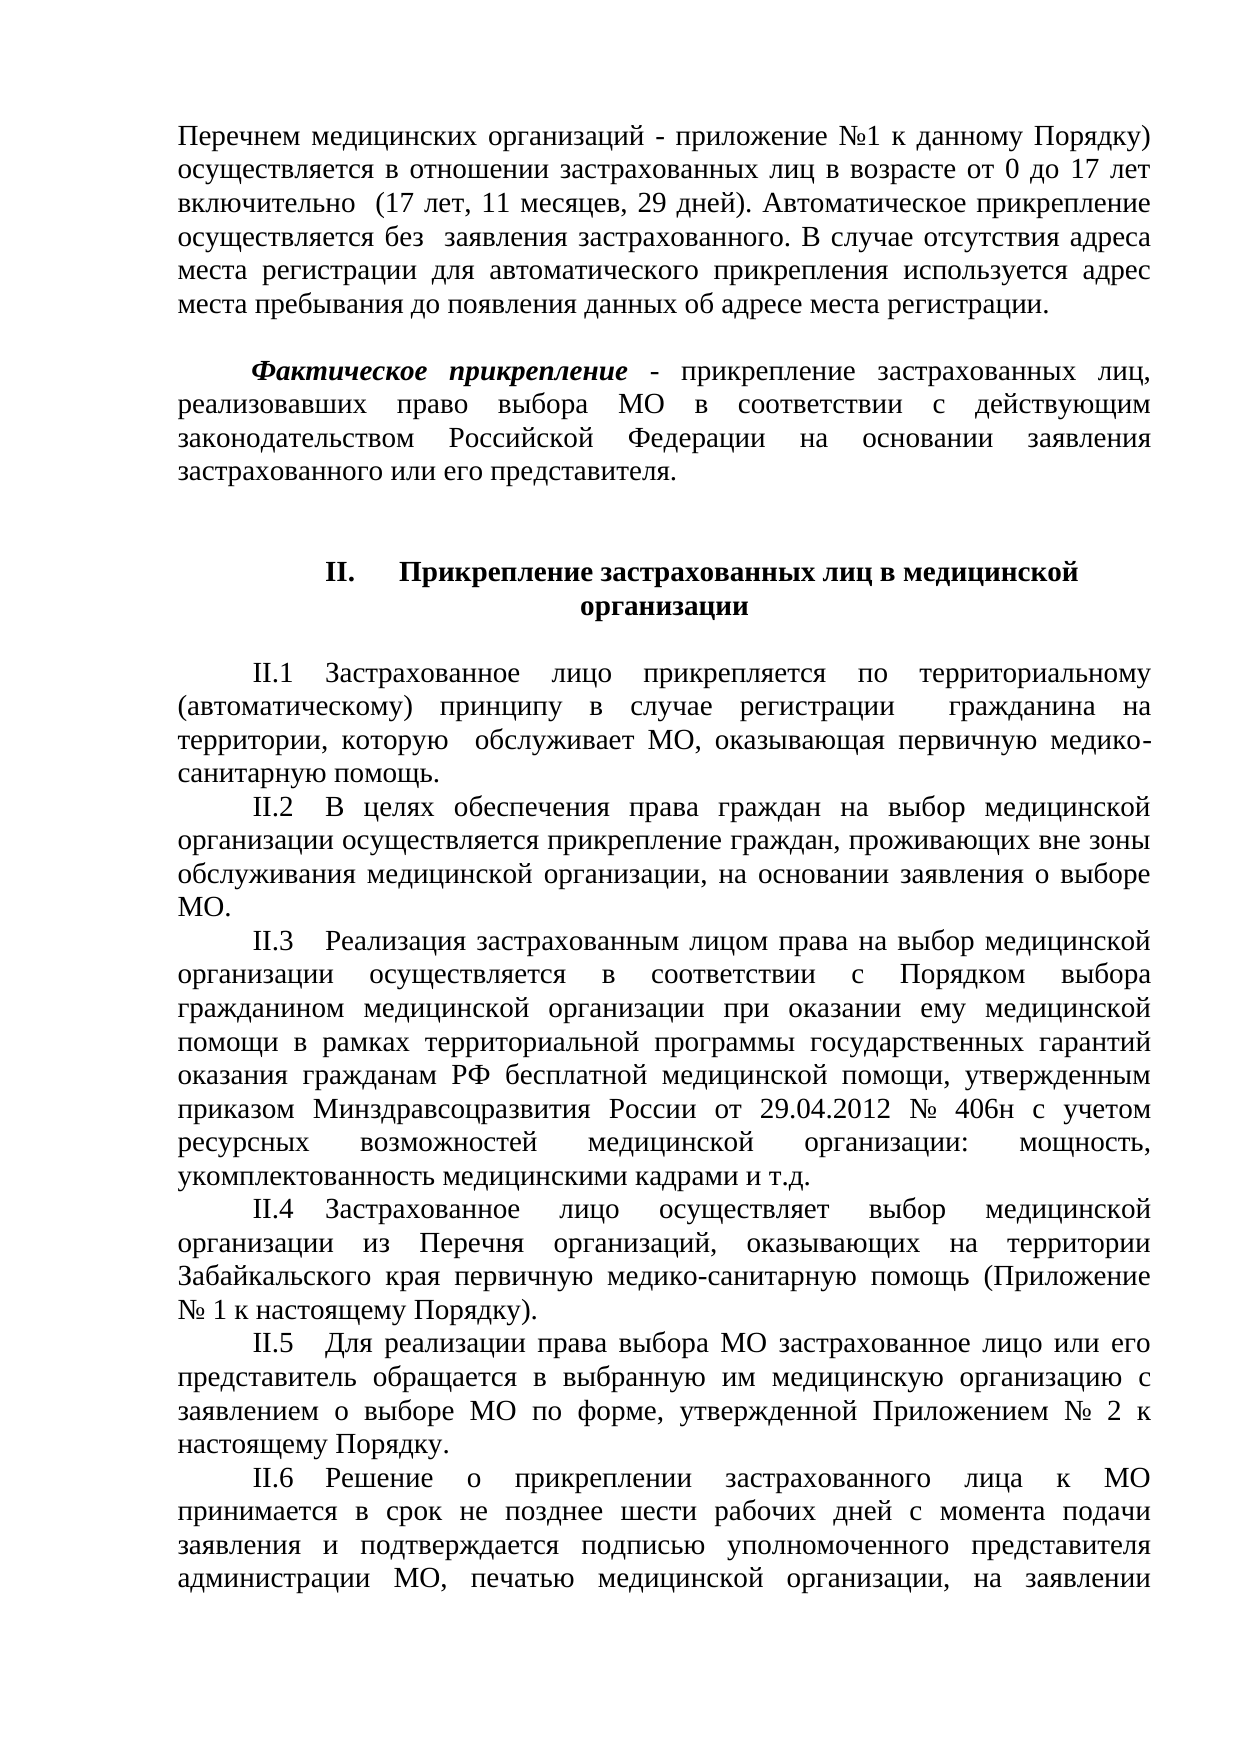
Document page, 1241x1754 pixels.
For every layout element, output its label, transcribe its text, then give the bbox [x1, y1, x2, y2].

list Застрахованное лицо прикрепляется по территориальному (автоматическому) принципу в случае регистрации гражданина на территории, которую обслуживает МО, оказывающая первичную медико-санитарную помощь. [177, 655, 1152, 789]
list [177, 1460, 1152, 1594]
list Для реализации права выбора МО застрахованное лицо или его представитель обращается в выбранную им медицинскую организацию с заявлением о выборе МО по форме, утвержденной Приложением № 2 к настоящему Порядку. [177, 1326, 1152, 1460]
list Реализация застрахованным лицом права на выбор медицинской организации осуществляется в соответствии с Порядком выбора гражданином медицинской организации при оказании ему медицинской помощи в рамках территориальной программы государственных гарантий оказания гражданам РФ бесплатной медицинской помощи, утвержденным приказом Минздравсоцразвития России от 29.04.2012 № 406н с учетом ресурсных возможностей медицинской организации: мощность, укомплектованность медицинскими кадрами и т.д. [177, 923, 1152, 1191]
list Прикрепление застрахованных лиц в медицинской организации [177, 554, 1152, 621]
text Фактическое прикрепление - прикрепление застрахованных лиц, реализовавших право выбора МО в соответствии с действующим законодательством Российской Федерации на основании заявления застрахованного или его представителя. [177, 353, 1152, 487]
list Застрахованное лицо осуществляет выбор медицинской организации из Перечня организаций, оказывающих на территории Забайкальского края первичную медико-санитарную помощь (Приложение № 1 к настоящему Порядку). [177, 1191, 1152, 1326]
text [177, 118, 1152, 319]
list В целях обеспечения права граждан на выбор медицинской организации осуществляется прикрепление граждан, проживающих вне зоны обслуживания медицинской организации, на основании заявления о выборе МО. [177, 789, 1152, 923]
